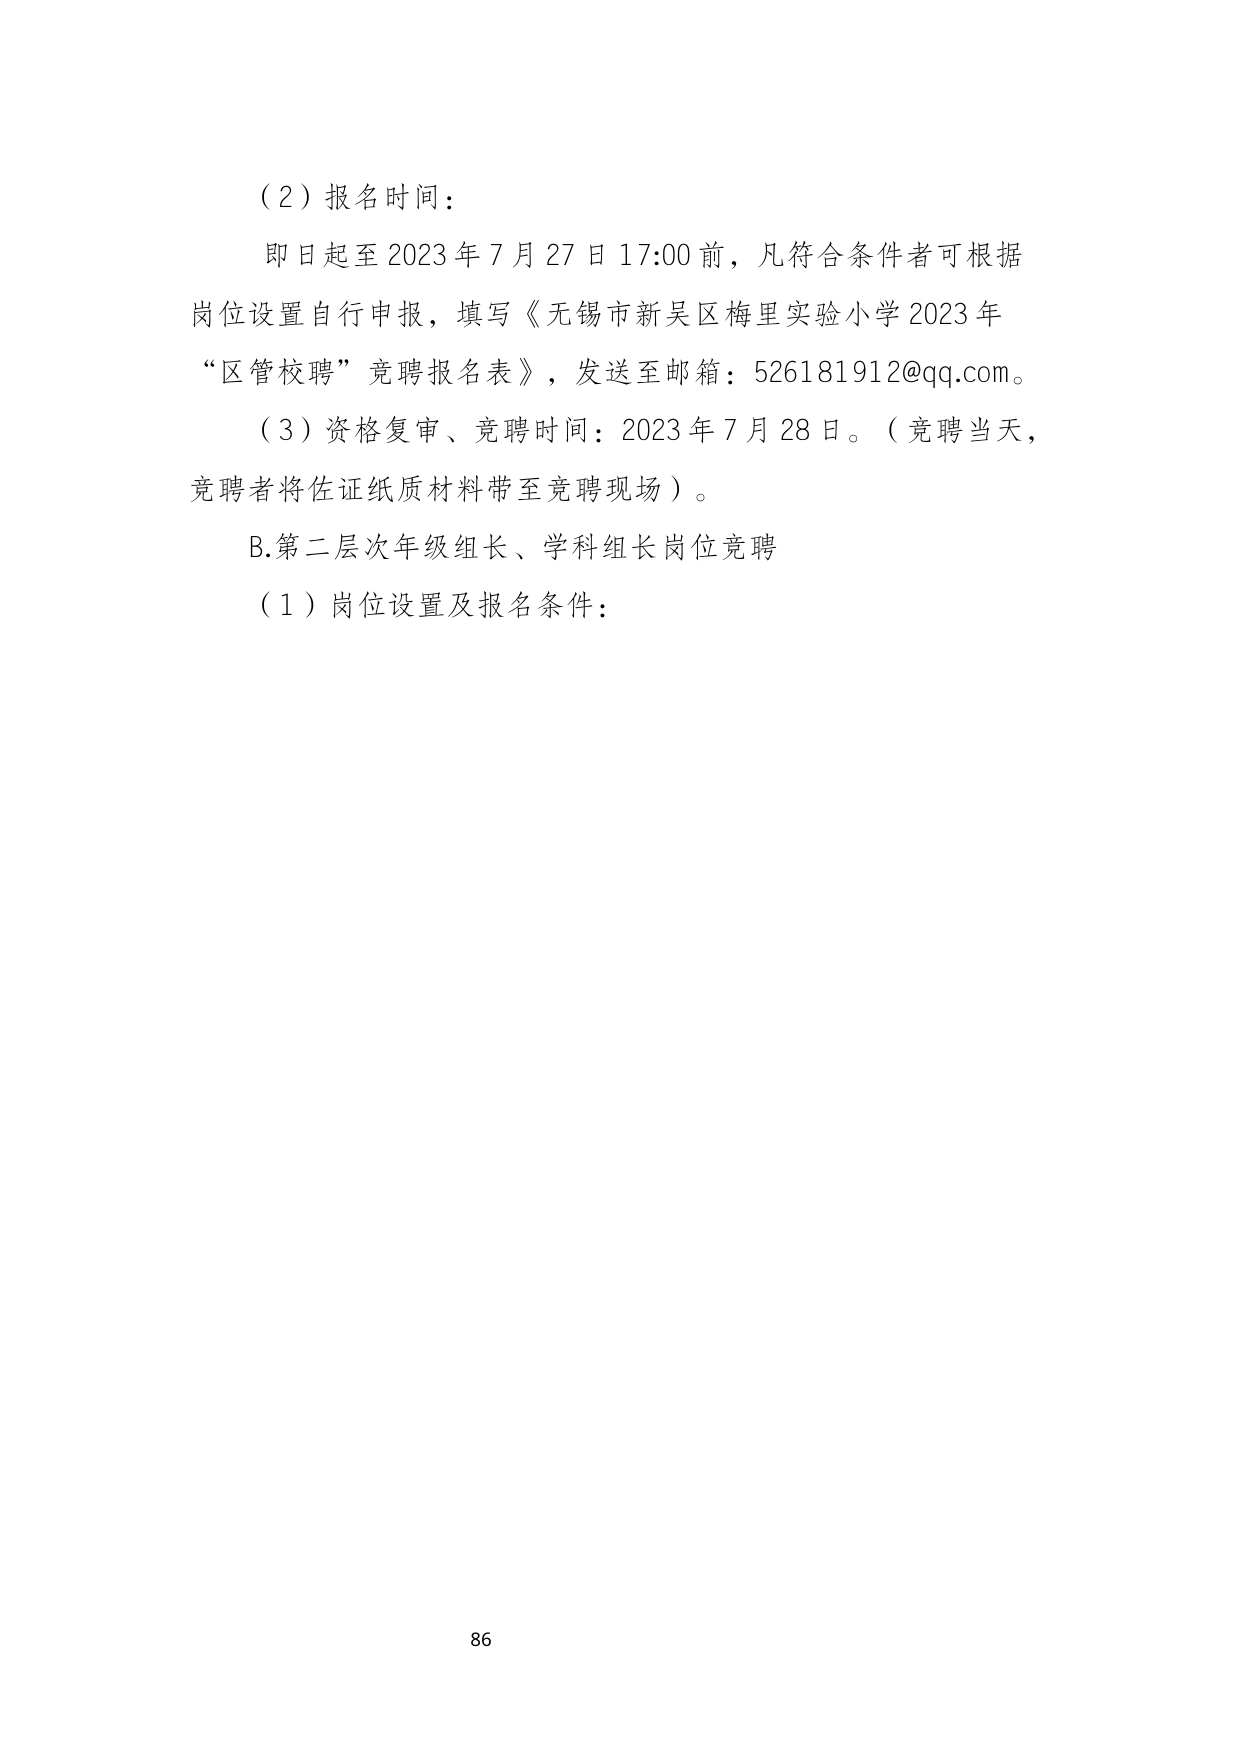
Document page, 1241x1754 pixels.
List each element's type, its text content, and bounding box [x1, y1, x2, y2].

text （2）报名时间： [187, 162, 1053, 220]
text B.第二层次年级组长、学科组长岗位竞聘 [187, 512, 1053, 570]
text （3）资格复审、竞聘时间：2023年7月28日。（竞聘当天，竞聘者将佐证纸质材料带至竞聘现场）。 [187, 395, 1053, 512]
text （1）岗位设置及报名条件： [187, 570, 1053, 629]
text 即日起至2023年7月27日17:00前，凡符合条件者可根据岗位设置自行申报，填写《无锡市新吴区梅里实验小学2023年“区管校聘”竞聘报名表》，发送至邮箱：526181912@qq.com。 [187, 220, 1053, 395]
